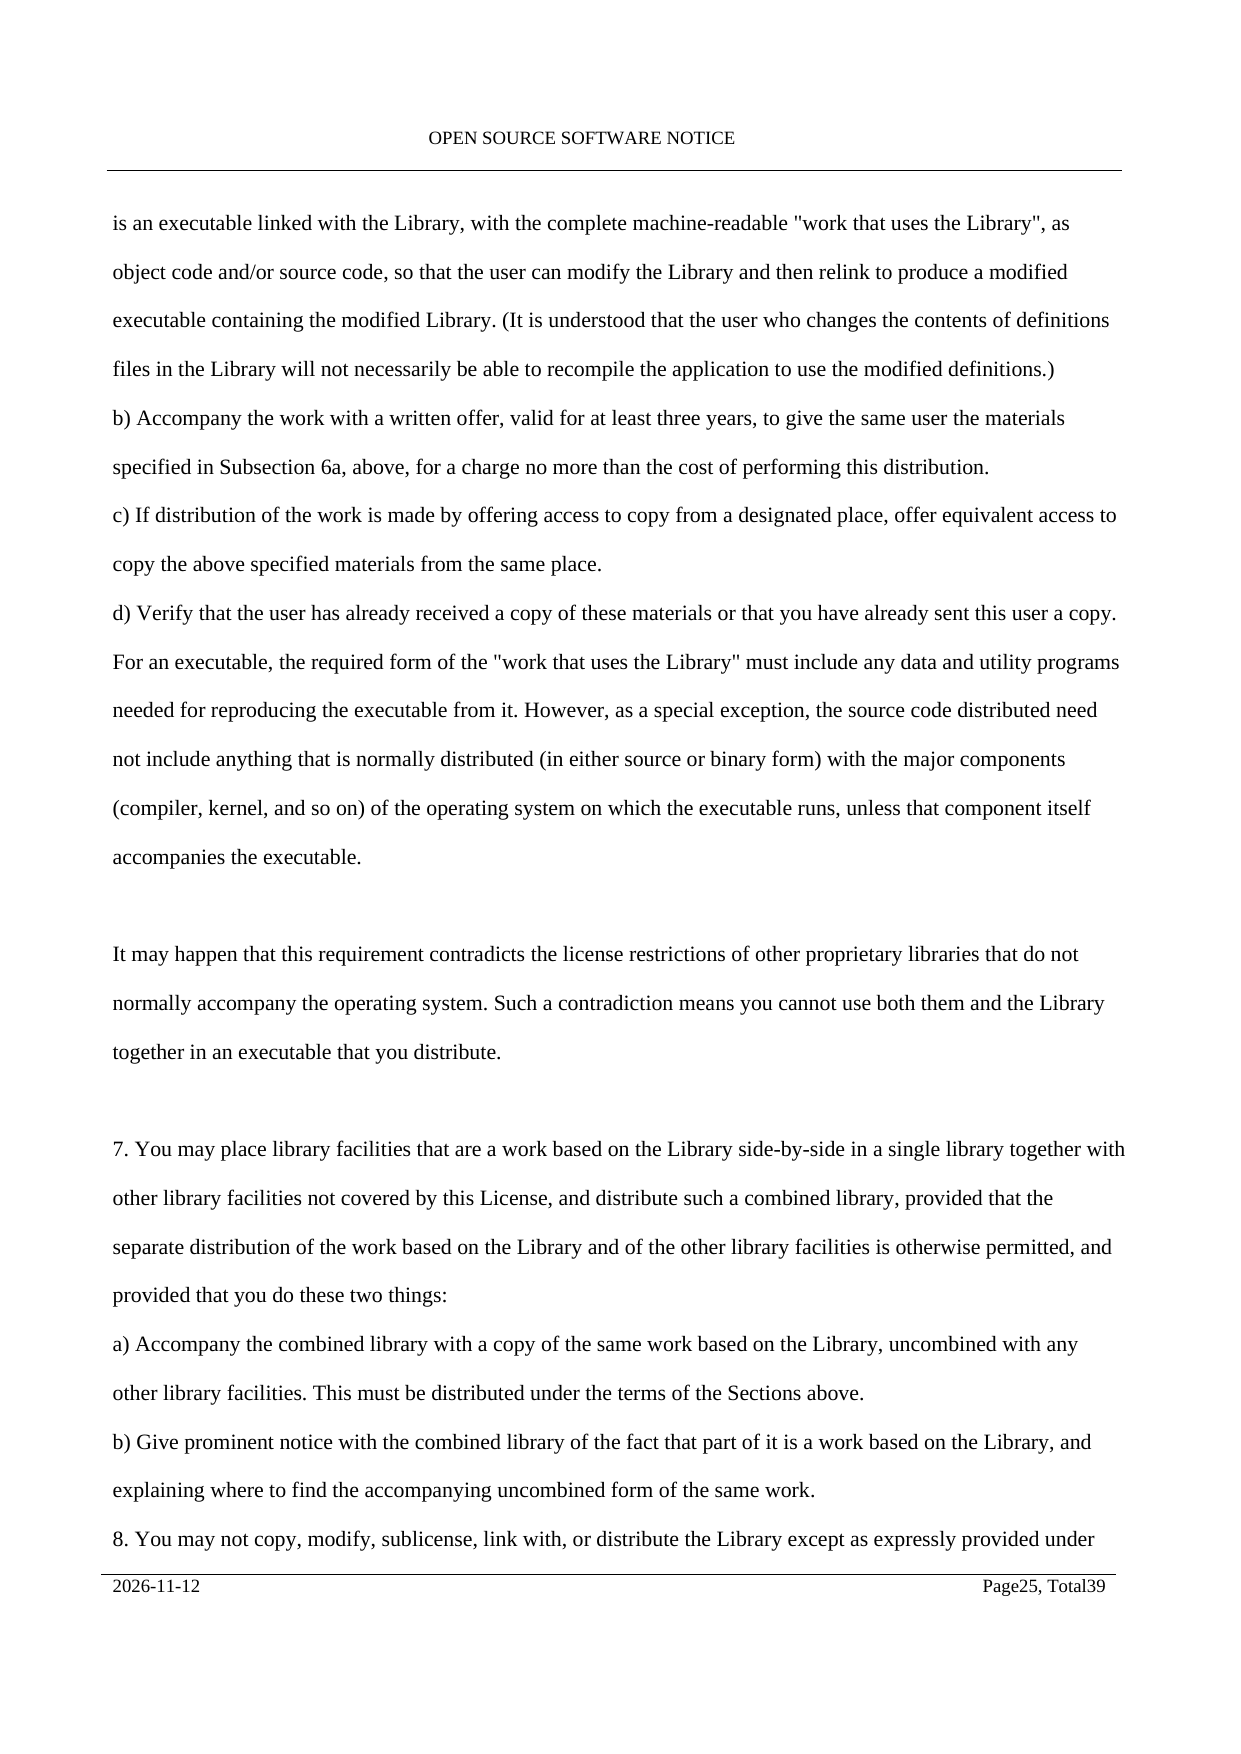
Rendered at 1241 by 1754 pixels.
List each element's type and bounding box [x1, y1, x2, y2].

text [112, 206, 1128, 1555]
